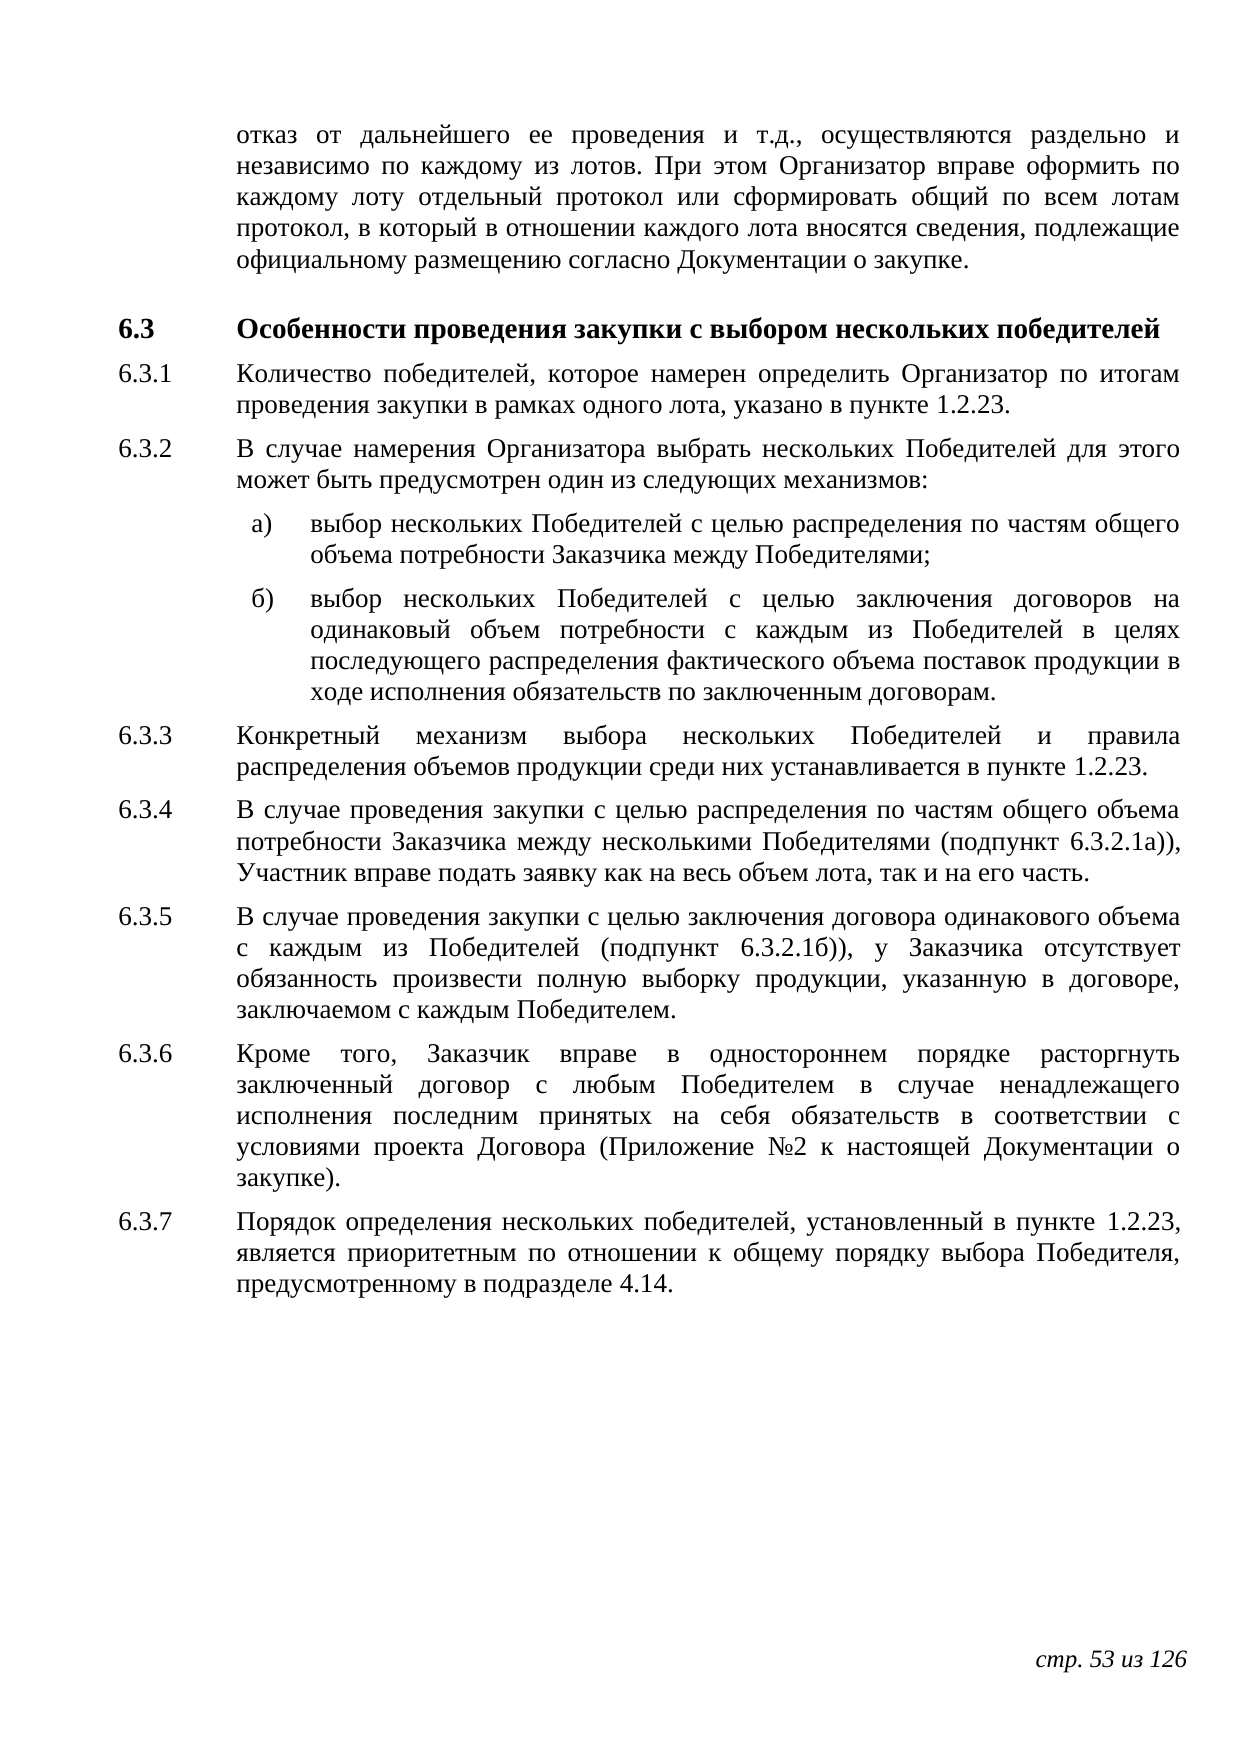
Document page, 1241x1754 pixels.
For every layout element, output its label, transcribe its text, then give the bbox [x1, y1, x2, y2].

text Количество победителей, которое намерен определить Организатор по итогам проведения закупки в рамках одного лота, указано в пункте 1.2.23. [118, 357, 1181, 420]
text В случае проведения закупки с целью распределения по частям общего объема потребности Заказчика между несколькими Победителями (подпункт 6.3.2а)), Участник вправе подать заявку как на весь объем лота, так и на его часть. [118, 794, 1181, 887]
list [118, 118, 1181, 274]
text Конкретный механизм выбора нескольких Победителей и правила распределения объемов продукции среди них устанавливается в пункте 1.2.23. [118, 719, 1181, 781]
text В случае проведения закупки с целью заключения договора одинакового объема с каждым из Победителей (подпункт 6.3.2б)), у Заказчика отсутствует обязанность произвести полную выборку продукции, указанную в договоре, заключаемом с каждым Победителем. [118, 899, 1181, 1024]
text В случае намерения Организатора выбрать нескольких Победителей для этого может быть предусмотрен один из следующих механизмов: [118, 432, 1181, 494]
text выбор нескольких Победителей с целью заключения договоров на одинаковый объем потребности с каждым из Победителей в целях последующего распределения фактического объема поставок продукции в ходе исполнения обязательств по заключенным договорам. [251, 582, 1181, 706]
subtitle Особенности проведения закупки с выбором нескольких победителей [118, 311, 1181, 345]
text Кроме того, Заказчик вправе в одностороннем порядке расторгнуть заключенный договор с любым Победителем в случае ненадлежащего исполнения последним принятых на себя обязательств в соответствии с условиями проекта Договора (Приложение №2 к настоящей Документации о закупке). [118, 1037, 1181, 1192]
text Порядок определения нескольких победителей, установленный в пункте 1.2.23, является приоритетным по отношении к общему порядку выбора Победителя, предусмотренному в подразделе 4.14. [118, 1205, 1181, 1298]
text выбор нескольких Победителей с целью распределения по частям общего объема потребности Заказчика между Победителями; [251, 507, 1181, 569]
